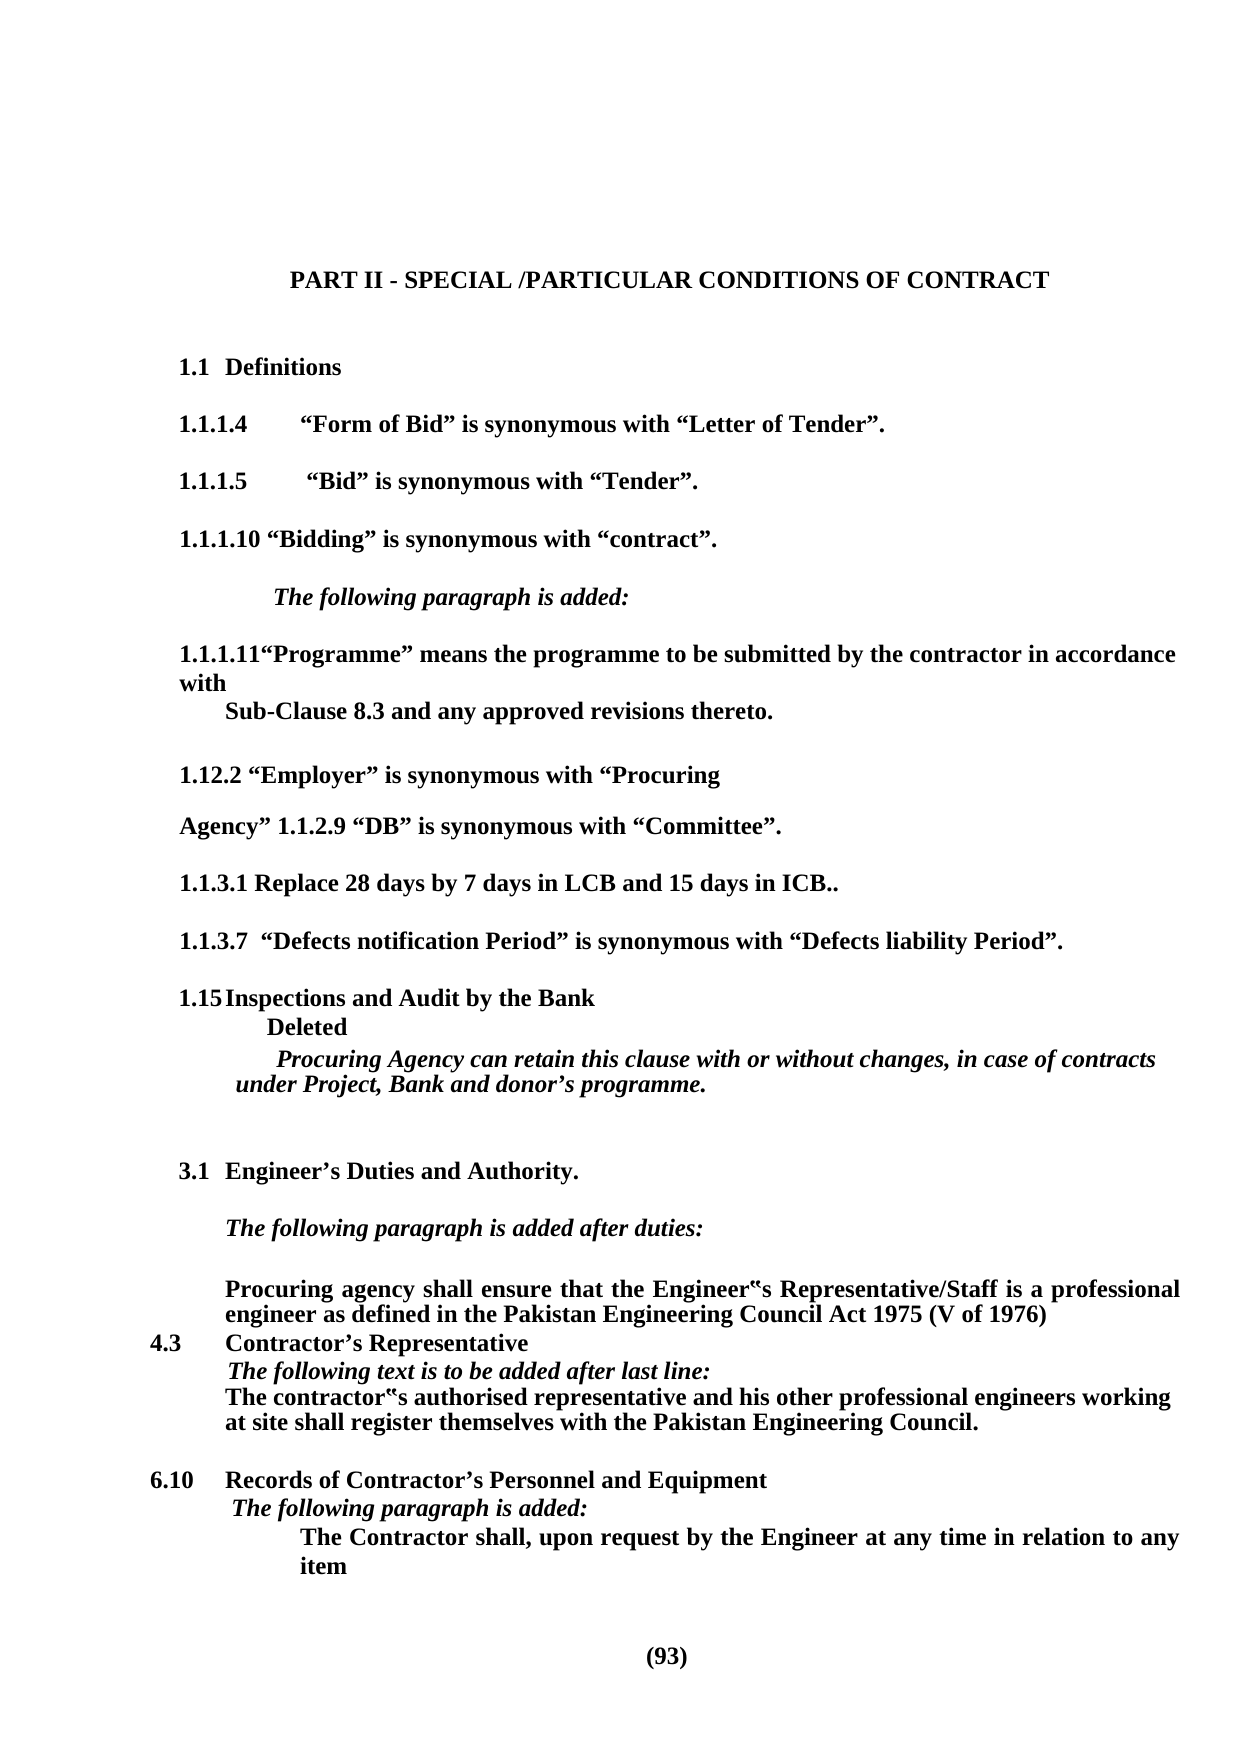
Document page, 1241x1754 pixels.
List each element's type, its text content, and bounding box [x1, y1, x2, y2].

text 1.1.1.10 “Bidding” is synonymous with “contract”. [179, 524, 1182, 553]
text The following paragraph is added after duties: [225, 1213, 1182, 1242]
text 1.12.2 “Employer” is synonymous with “Procuring Agency” 1.1.2.9 “DB” is synonymous with “Committee”. [179, 760, 811, 840]
text Sub-Clause 8.3 and any approved revisions thereto. [225, 697, 1182, 725]
text Procuring agency shall ensure that the Engineer‟s Representative/Staff is a professional engineer as defined in the Pakistan Engineering Council Act 1975 (V of 1976) [225, 1277, 1182, 1328]
list Definitions [178, 352, 1182, 381]
list “Form of Bid” is synonymous with “Letter of Tender”. [178, 409, 1182, 438]
text Deleted [267, 1012, 1182, 1041]
list Records of Contractor’s Personnel and Equipment [150, 1465, 1182, 1494]
text PART II - SPECIAL /PARTICULAR CONDITIONS OF CONTRACT [289, 265, 1182, 294]
text 1.1.3.7 “Defects notification Period” is synonymous with “Defects liability Period”. [179, 926, 1182, 954]
text 1.1.3.1 Replace 28 days by 7 days in LCB and 15 days in ICB.. [179, 868, 1182, 897]
list “Bid” is synonymous with “Tender”. [178, 466, 1182, 495]
text The following paragraph is added: [231, 1494, 1182, 1522]
text The contractor‟s authorised representative and his other professional engineers working at site shall register themselves with the Pakistan Engineering Council. [225, 1385, 1182, 1436]
text The following text is to be added after last line: [227, 1357, 1182, 1385]
text (93) [646, 1641, 1182, 1669]
text Procuring Agency can retain this clause with or without changes, in case of contracts under Project, Bank and donor’s programme. [235, 1047, 1182, 1098]
text The Contractor shall, upon request by the Engineer at any time in relation to any item [300, 1522, 1182, 1579]
text 1.1.1.11“Programme” means the programme to be submitted by the contractor in accordance with [179, 639, 1182, 697]
text The following paragraph is added: [273, 582, 1182, 610]
list Engineer’s Duties and Authority. [178, 1156, 1182, 1185]
list Inspections and Audit by the Bank [178, 983, 1182, 1012]
list Contractor’s Representative [150, 1328, 1182, 1357]
